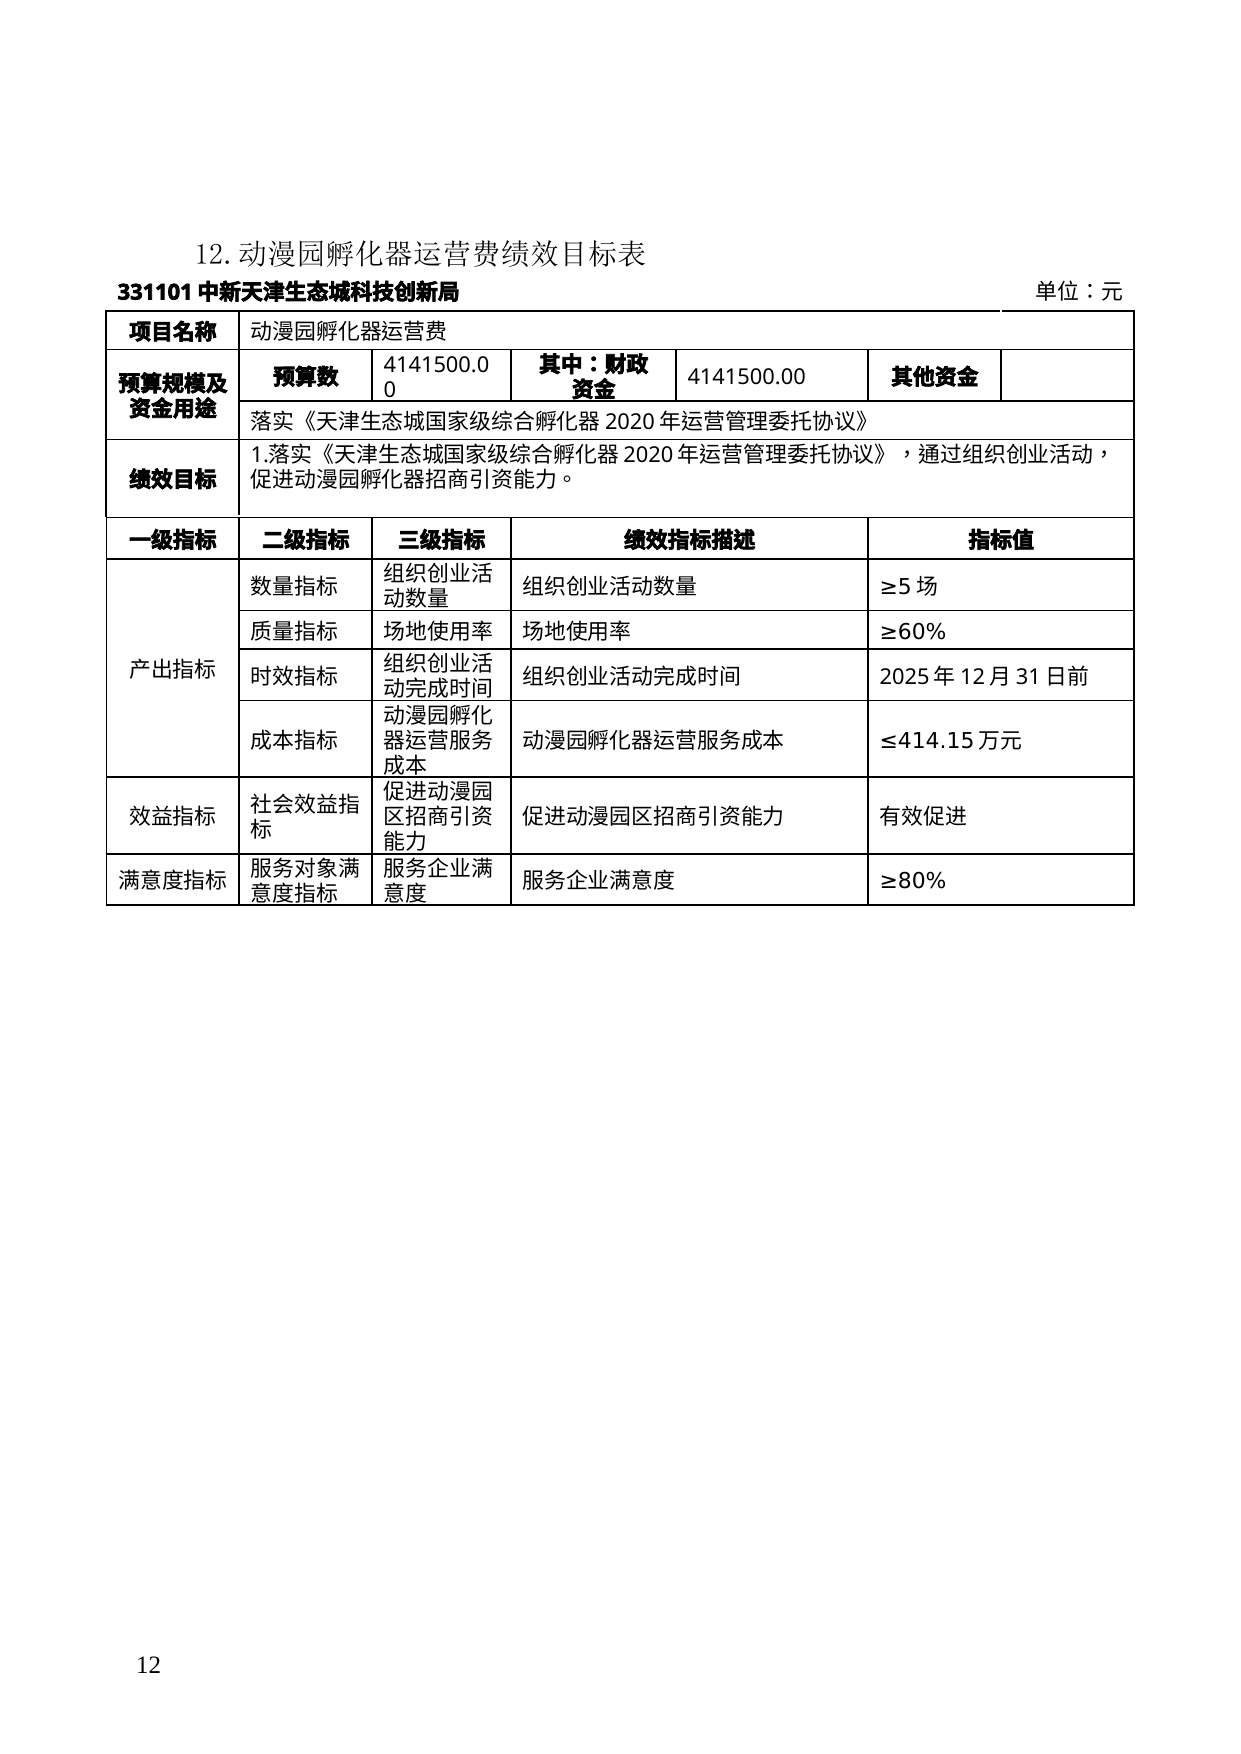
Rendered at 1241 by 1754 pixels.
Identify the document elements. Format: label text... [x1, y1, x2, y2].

table_header 331101中新天津生态城科技创新局 [107, 270, 1000, 310]
text 12.动漫园孵化器运营费绩效目标表 [136, 235, 1104, 269]
table_cell 2025年12月31日前 [869, 650, 1133, 700]
table_cell 产出指标 [107, 560, 238, 776]
table_cell 预算规模及资金用途 [107, 350, 238, 438]
table_header 指标值 [869, 518, 1133, 558]
table_header 二级指标 [240, 518, 371, 558]
table_cell 动漫园孵化器运营服务成本 [512, 701, 867, 776]
table_cell 成本指标 [240, 701, 371, 776]
table_header 绩效指标描述 [512, 518, 867, 558]
table_header 单位：元 [1002, 270, 1133, 310]
table_cell ≥80% [869, 855, 1133, 904]
table_cell 时效指标 [240, 650, 371, 700]
table_cell 预算数 [240, 350, 371, 400]
table_cell 组织创业活动数量 [512, 560, 867, 610]
table_cell 组织创业活动完成时间 [512, 650, 867, 700]
table_cell ≥5场 [869, 560, 1133, 610]
table_cell 有效促进 [869, 778, 1133, 853]
table_cell 其中：财政 资金 [512, 350, 675, 400]
table_cell 绩效目标 [107, 440, 238, 515]
table_cell 促进动漫园区招商引资能力 [373, 778, 510, 853]
table_cell 动漫园孵化器运营服务成本 [373, 701, 510, 776]
table_cell ≥60% [869, 611, 1133, 648]
table_header 三级指标 [373, 518, 510, 558]
table_cell 社会效益指标 [240, 778, 371, 853]
table_cell 效益指标 [107, 778, 238, 853]
table_cell 组织创业活动完成时间 [373, 650, 510, 700]
table_cell 4141500.00 [373, 350, 510, 400]
table_cell 场地使用率 [373, 611, 510, 648]
table_cell 服务企业满意度 [373, 855, 510, 904]
table_cell 4141500.00 [677, 350, 867, 400]
table_cell 数量指标 [240, 560, 371, 610]
table_cell 促进动漫园区招商引资能力 [512, 778, 867, 853]
table_cell 项目名称 [107, 312, 238, 348]
table_cell 满意度指标 [107, 855, 238, 904]
table_cell 落实《天津生态城国家级综合孵化器2020年运营管理委托协议》 [240, 402, 1133, 438]
table_cell 质量指标 [240, 611, 371, 648]
table_cell 其他资金 [869, 350, 1000, 400]
table_cell [1002, 350, 1133, 400]
table_header 一级指标 [107, 518, 238, 558]
table_cell 动漫园孵化器运营费 [240, 312, 1133, 348]
table_cell 服务对象满意度指标 [240, 855, 371, 904]
table_cell 场地使用率 [512, 611, 867, 648]
table_cell 服务企业满意度 [512, 855, 867, 904]
table_cell ≤414.15万元 [869, 701, 1133, 776]
table_cell 1.落实《天津生态城国家级综合孵化器2020年运营管理委托协议》，通过组织创业活动，促进动漫园孵化器招商引资能力。 [240, 440, 1133, 515]
table_cell 组织创业活动数量 [373, 560, 510, 610]
